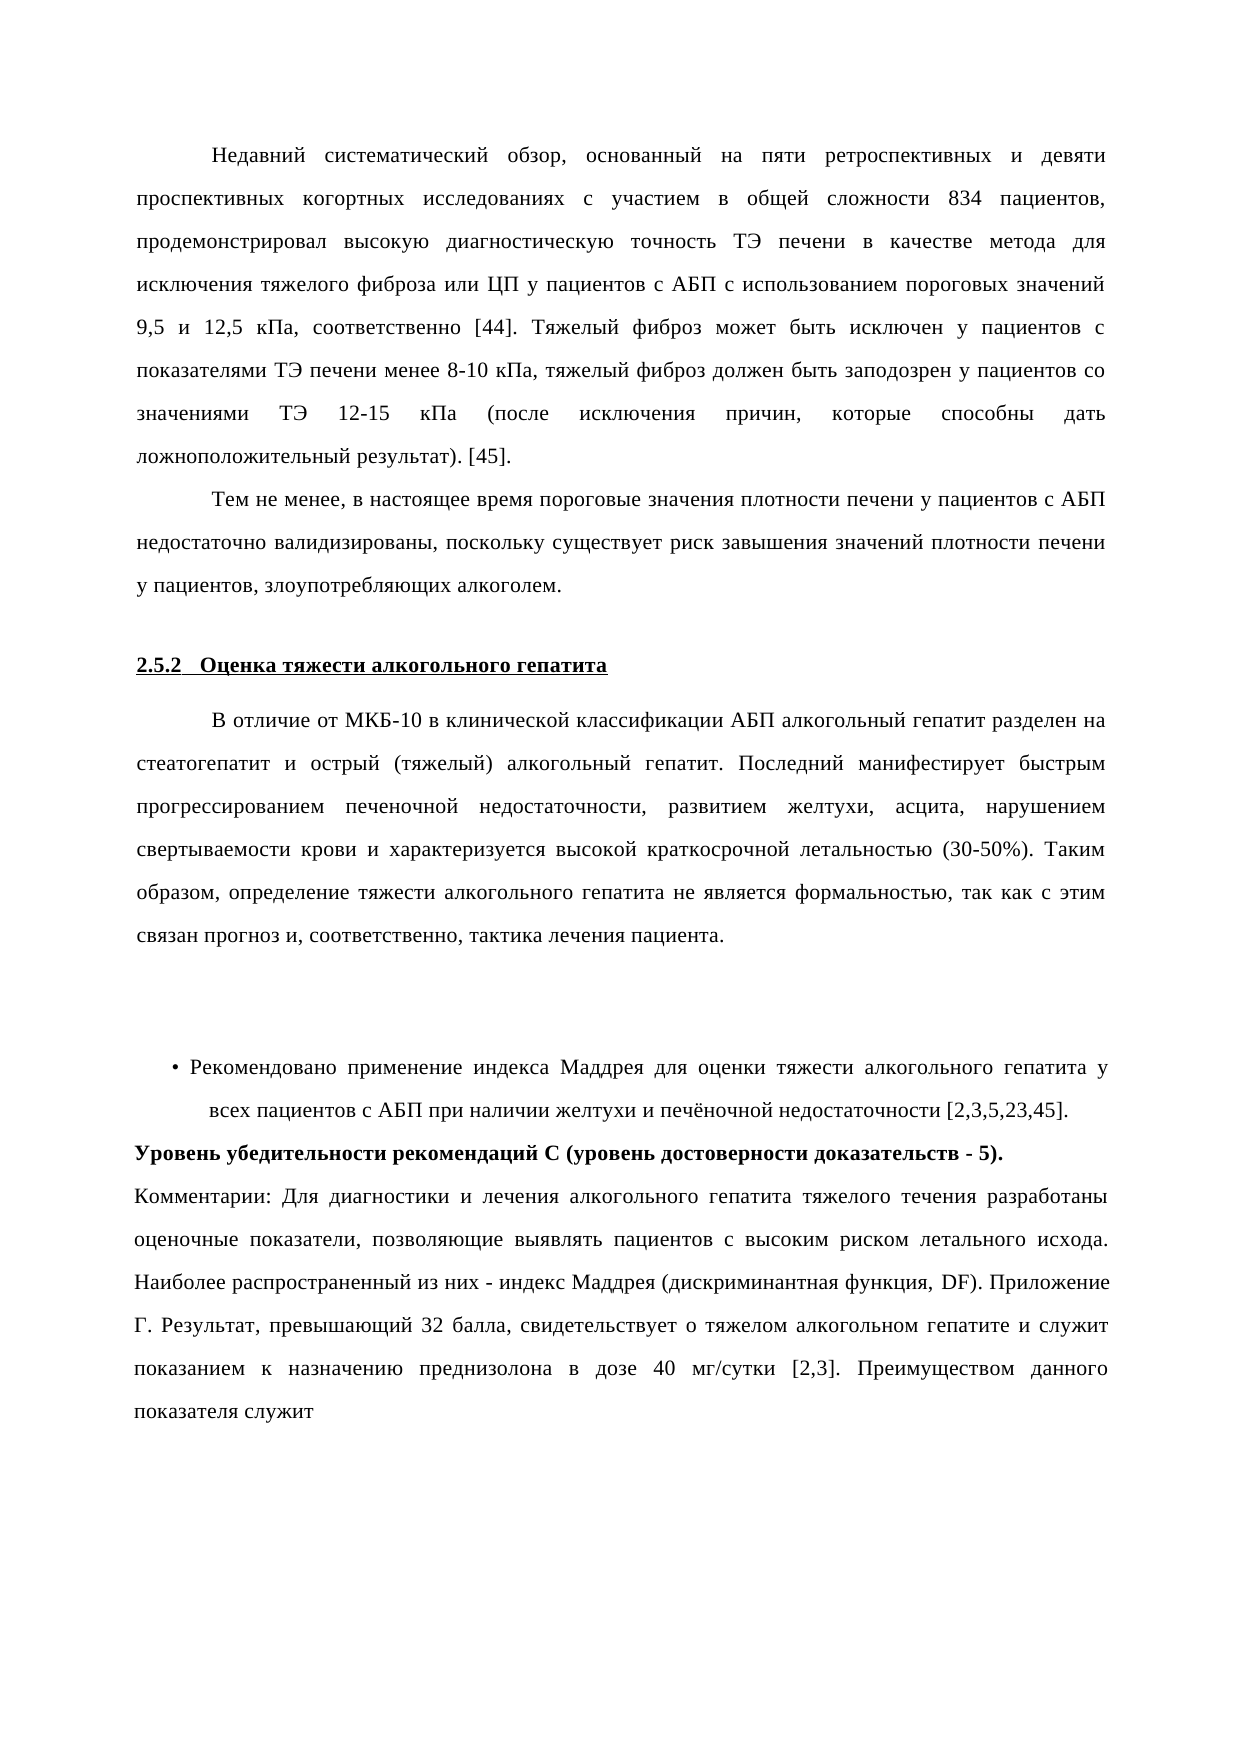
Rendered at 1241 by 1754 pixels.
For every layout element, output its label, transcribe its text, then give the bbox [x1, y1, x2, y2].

text В отличие от МКБ-10 в клинической классификации АБП алкогольный гепатит разделен на стеатогепатит и острый (тяжелый) алкогольный гепатит. Последний манифестирует быстрым прогрессированием печеночной недостаточности, развитием желтухи, асцита, нарушением свертываемости крови и характеризуется высокой краткосрочной летальностью (30-50%). Таким образом, определение тяжести алкогольного гепатита не является формальностью, так как с этим связан прогноз и, соответственно, тактика лечения пациента. [136, 693, 1107, 951]
text Уровень убедительности рекомендаций С (уровень достоверности доказательств - 5). [134, 1126, 1112, 1169]
text Недавний систематический обзор, основанный на пяти ретроспективных и девяти проспективных когортных исследованиях с участием в общей сложности 834 пациентов, продемонстрировал высокую диагностическую точность ТЭ печени в качестве метода для исключения тяжелого фиброза или ЦП у пациентов с АБП с использованием пороговых значений 9,5 и 12,5 кПа, соответственно [44]. Тяжелый фиброз может быть исключен у пациентов с показателями ТЭ печени менее 8-10 кПа, тяжелый фиброз должен быть заподозрен у пациентов со значениями ТЭ 12-15 кПа (после исключения причин, которые способны дать ложноположительный результат). [45]. [136, 128, 1107, 472]
text Тем не менее, в настоящее время пороговые значения плотности печени у пациентов с АБП недостаточно валидизированы, поскольку существует риск завышения значений плотности печени у пациентов, злоупотребляющих алкоголем. [136, 472, 1107, 601]
list Оценка тяжести алкогольного гепатита [136, 655, 1109, 677]
text • Рекомендовано применение индекса Маддрея для оценки тяжести алкогольного гепатита у всех пациентов с АБП при наличии желтухи и печёночной недостаточности [2,3,5,23,45]. [171, 1040, 1110, 1126]
text Комментарии: Для диагностики и лечения алкогольного гепатита тяжелого течения разработаны оценочные показатели, позволяющие выявлять пациентов с высоким риском летального исхода. Наиболее распространенный из них - индекс Маддрея (дискриминантная функция, DF). Приложение Г. Результат, превышающий 32 балла, свидетельствует о тяжелом алкогольном гепатите и служит показанием к назначению преднизолона в дозе 40 мг/сутки [2,3]. Преимуществом данного показателя служит [134, 1169, 1110, 1427]
